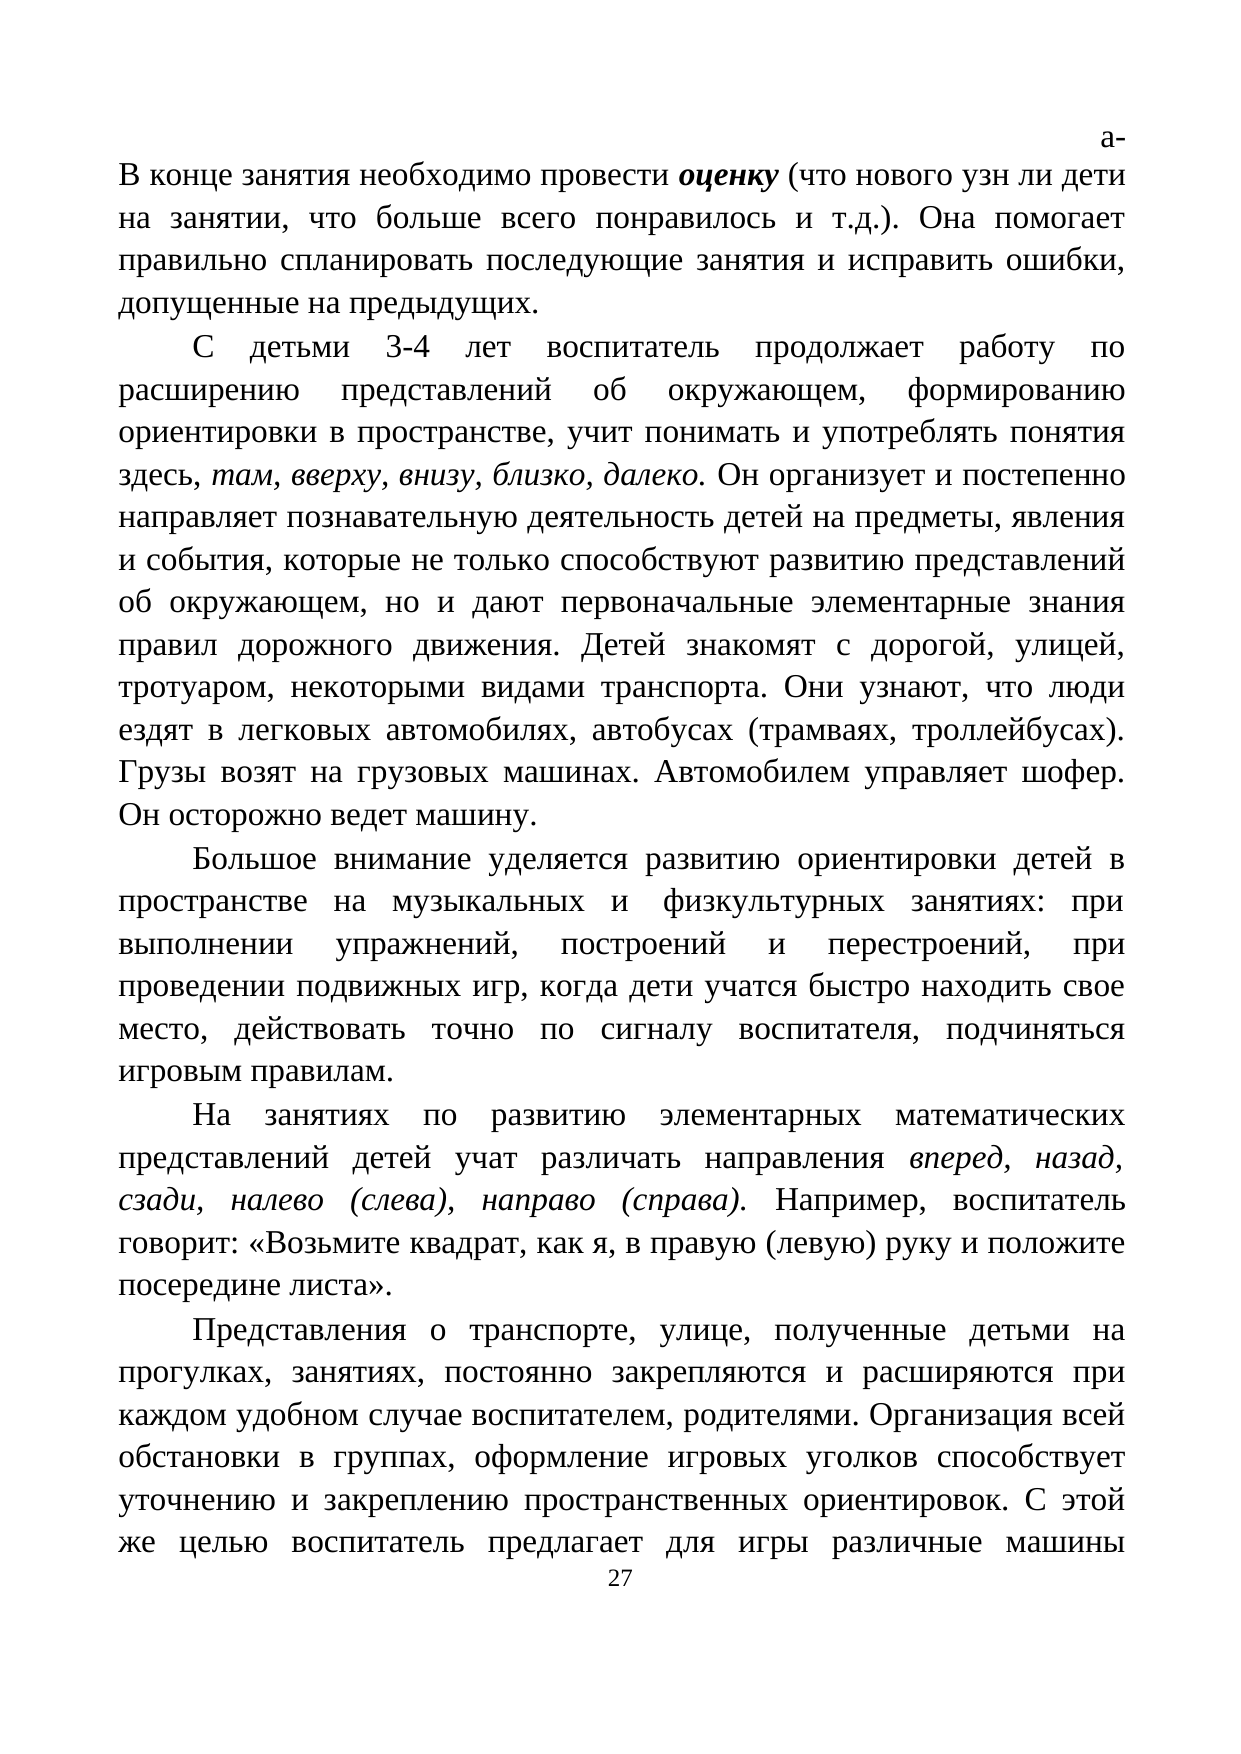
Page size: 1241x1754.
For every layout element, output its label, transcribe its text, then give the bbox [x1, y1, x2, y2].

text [118, 1309, 1126, 1560]
text С детьми 3-4 лет воспитатель продолжает работу по расширению представлений об окружающем, формированию ориентировки в пространстве, учит понимать и употреблять понятия здесь, там, вверху, внизу, близко, далеко. Он организует и постепенно направляет познавательную деятельность детей на предметы, явления и события, которые не только способствуют развитию представлений об окружающем, но и дают первоначальные элементарные знания правил дорожного движения. Детей знакомят с дорогой, улицей, тротуаром, некоторыми видами транспорта. Они узнают, что люди ездят в легковых автомобилях, автобусах (трамваях, троллейбусах). Грузы возят на грузовых машинах. Автомобилем управляет шофер. Он осторожно ведет машину. [118, 326, 1126, 832]
text Большое внимание уделяется развитию ориентировки детей в пространстве на музыкальных и физкультурных занятиях: при выполнении упражнений, построений и перестроений, при проведении подвижных игр, когда дети учатся быстро находить свое место, действовать точно по сигналу воспитателя, подчиняться игровым правилам. [118, 838, 1126, 1089]
text На занятиях по развитию элементарных математических представлений детей учат различать направления вперед, назад, сзади, налево (слева), направо (справа). Например, воспитатель говорит: «Возьмите квадрат, как я, в правую (левую) руку и положите посередине листа». [118, 1095, 1126, 1303]
text В конце занятия необходимо провести оценку (что нового узн ли дети на занятии, что больше всего понравилось и т.д.). Она помогает правильно спланировать последующие занятия и исправить ошибки, допущенные на предыдущих. [118, 155, 1126, 321]
